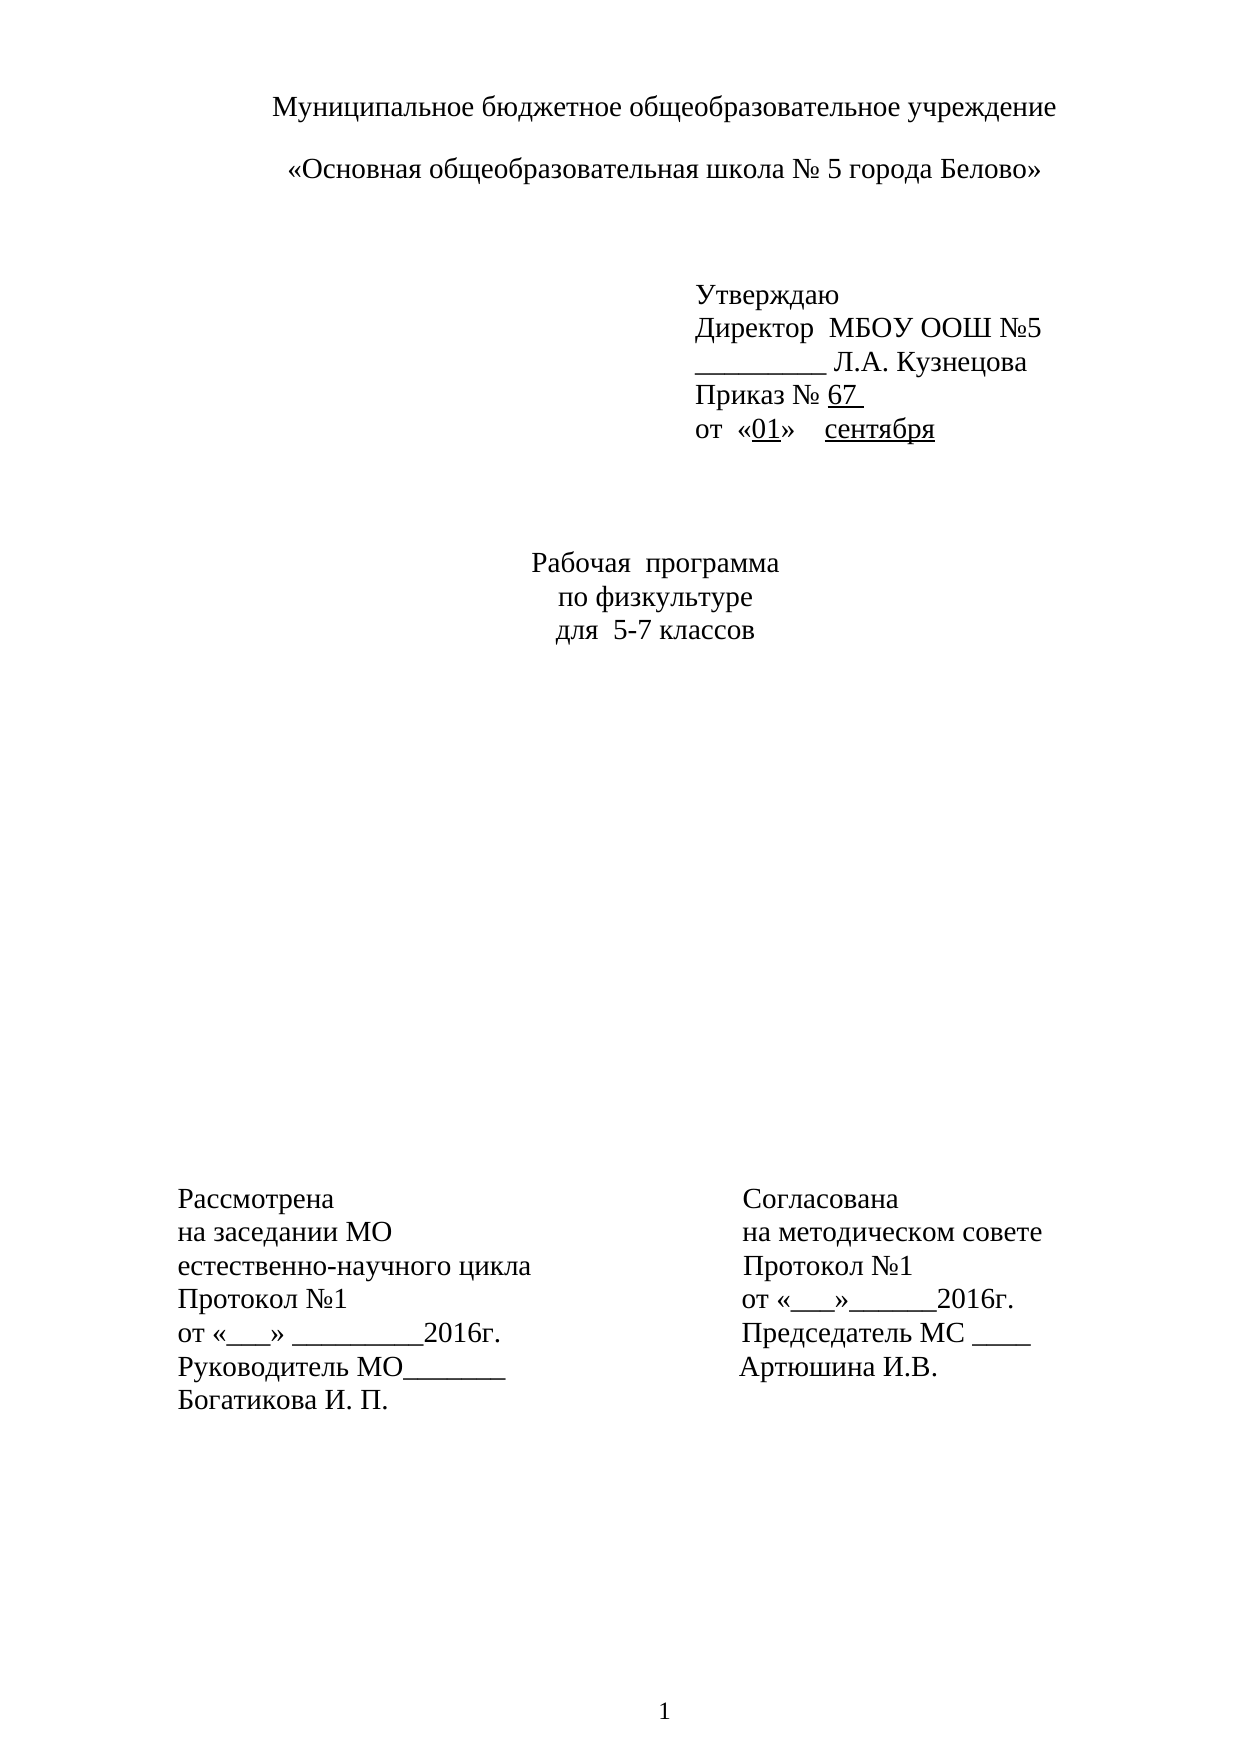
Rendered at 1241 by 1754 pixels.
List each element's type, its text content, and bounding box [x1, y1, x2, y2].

text Рабочая программа [177, 545, 1133, 579]
text _________ Л.А. Кузнецова [177, 344, 1133, 377]
text Руководитель МО_______ Артюшина И.В. [177, 1349, 1133, 1382]
text Утверждаю [177, 277, 1133, 310]
text Протокол №1 от «___»______2016г. [177, 1282, 1133, 1315]
text «Основная общеобразовательная школа № 5 города Белово» [177, 151, 1152, 185]
text от «01» сентября [177, 411, 1133, 444]
text Муниципальное бюджетное общеобразовательное учреждение [177, 89, 1152, 122]
text Директор МБОУ ООШ №5 [177, 310, 1133, 344]
text от «___» _________2016г. Председатель МС ____ [177, 1315, 1133, 1349]
text для 5-7 классов [177, 612, 1133, 646]
text Богатикова И. П. [177, 1382, 1133, 1416]
text по физкультуре [177, 579, 1133, 612]
text Приказ № 67 [177, 377, 1133, 411]
text Рассмотрена Согласована [177, 1181, 1133, 1214]
text на заседании МО на методическом совете естественно-научного цикла Протокол №1 [177, 1214, 1133, 1282]
